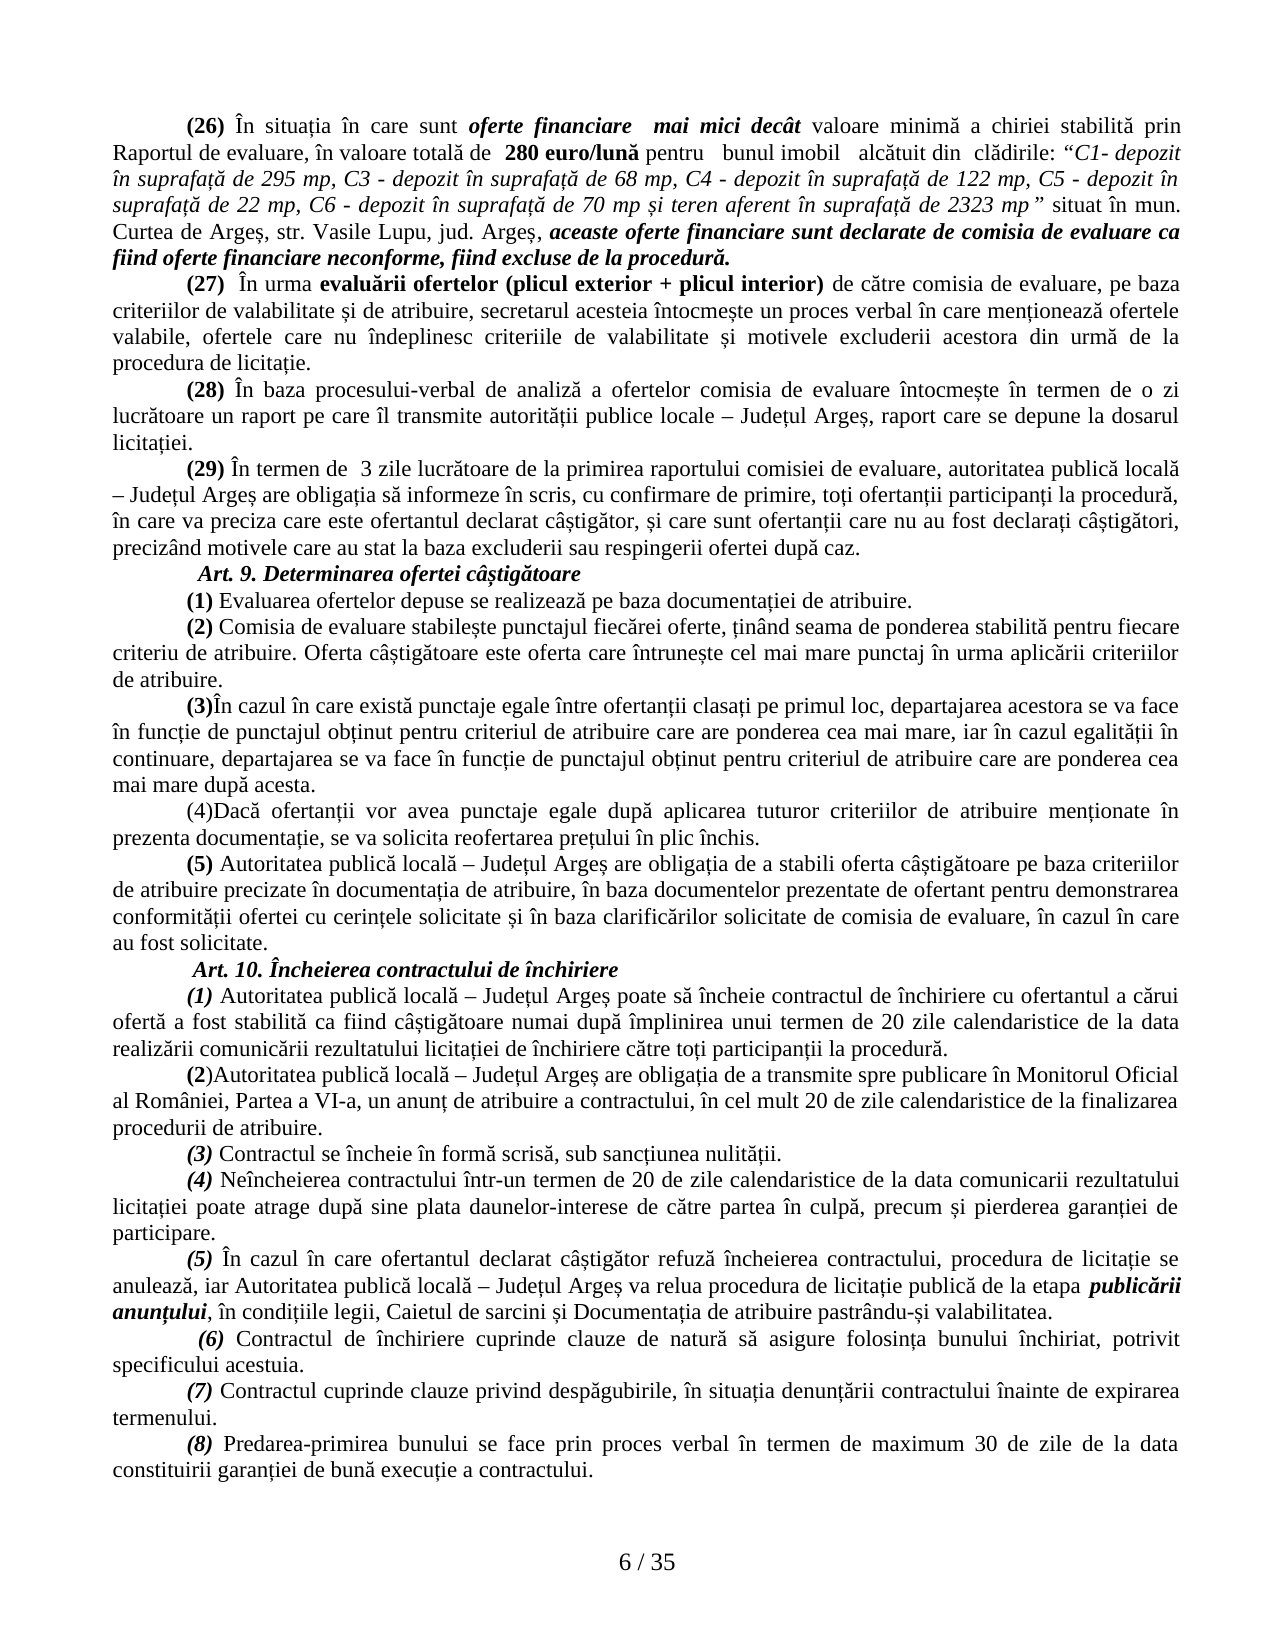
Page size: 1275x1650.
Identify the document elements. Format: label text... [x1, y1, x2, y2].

text (4)Dacă ofertanții vor avea punctaje egale după aplicarea tuturor criteriilor de atribuire menționate în prezenta documentație, se va solicita reofertarea prețului în plic închis. [112, 797, 1181, 850]
text (7) Contractul cuprinde clauze privind despăgubirile, în situația denunțării contractului înainte de expirarea termenului. [112, 1377, 1181, 1430]
text (8) Predarea-primirea bunului se face prin proces verbal în termen de maximum 30 de zile de la data constituirii garanției de bună execuție a contractului. [112, 1430, 1181, 1483]
text (28) În baza procesului-verbal de analiză a ofertelor comisia de evaluare întocmește în termen de o zi lucrătoare un raport pe care îl transmite autorității publice locale – Județul Argeș, raport care se depune la dosarul licitației. [112, 376, 1181, 455]
text Art. 10. Încheierea contractului de închiriere [112, 956, 1181, 982]
text (26) În situația în care sunt oferte financiare mai mici decât valoare minimă a chiriei stabilită prin Raportul de evaluare, în valoare totală de 280 euro/lună pentru bunul imobil alcătuit din clădirile: “C1- depozit în suprafață de 295 mp, C3 - depozit în suprafață de 68 mp, C4 - depozit în suprafață de 122 mp, C5 - depozit în suprafață de 22 mp, C6 - depozit în suprafață de 70 mp și teren aferent în suprafață de 2323 mp” situat în mun. Curtea de Argeș, str. Vasile Lupu, jud. Argeș, aceaste oferte financiare sunt declarate de comisia de evaluare ca fiind oferte financiare neconforme, fiind excluse de la procedură. [112, 112, 1181, 270]
text (4) Neîncheierea contractului într-un termen de 20 de zile calendaristice de la data comunicarii rezultatului licitației poate atrage după sine plata daunelor-interese de către partea în culpă, precum și pierderea garanției de participare. [112, 1166, 1181, 1246]
text (1) Autoritatea publică locală – Județul Argeș poate să încheie contractul de închiriere cu ofertantul a cărui ofertă a fost stabilită ca fiind câștigătoare numai după împlinirea unui termen de 20 zile calendaristice de la data realizării comunicării rezultatului licitației de închiriere către toți participanții la procedură. [112, 982, 1181, 1061]
text (2)Autoritatea publică locală – Județul Argeș are obligația de a transmite spre publicare în Monitorul Oficial al României, Partea a VI-a, un anunț de atribuire a contractului, în cel mult 20 de zile calendaristice de la finalizarea procedurii de atribuire. [112, 1061, 1181, 1140]
text (2) Comisia de evaluare stabilește punctajul fiecărei oferte, ținând seama de ponderea stabilită pentru fiecare criteriu de atribuire. Oferta câștigătoare este oferta care întrunește cel mai mare punctaj în urma aplicării criteriilor de atribuire. [112, 613, 1181, 692]
text (3) Contractul se încheie în formă scrisă, sub sancțiunea nulității. [112, 1140, 1181, 1166]
text (27) În urma evaluării ofertelor (plicul exterior + plicul interior) de către comisia de evaluare, pe baza criteriilor de valabilitate și de atribuire, secretarul acesteia întocmește un proces verbal în care menționează ofertele valabile, ofertele care nu îndeplinesc criteriile de valabilitate și motivele excluderii acestora din urmă de la procedura de licitație. [112, 270, 1181, 376]
text Art. 9. Determinarea ofertei câștigătoare [112, 560, 1181, 587]
text (1) Evaluarea ofertelor depuse se realizează pe baza documentației de atribuire. [112, 587, 1181, 613]
text (29) În termen de 3 zile lucrătoare de la primirea raportului comisiei de evaluare, autoritatea publică locală – Județul Argeș are obligația să informeze în scris, cu confirmare de primire, toți ofertanții participanți la procedură, în care va preciza care este ofertantul declarat câștigător, și care sunt ofertanții care nu au fost declarați câștigători, precizând motivele care au stat la baza excluderii sau respingerii ofertei după caz. [112, 455, 1181, 560]
text (6) Contractul de închiriere cuprinde clauze de natură să asigure folosința bunului închiriat, potrivit specificului acestuia. [112, 1324, 1181, 1377]
text (3)În cazul în care există punctaje egale între ofertanții clasați pe primul loc, departajarea acestora se va face în funcție de punctajul obținut pentru criteriul de atribuire care are ponderea cea mai mare, iar în cazul egalității în continuare, departajarea se va face în funcție de punctajul obținut pentru criteriul de atribuire care are ponderea cea mai mare după acesta. [112, 692, 1181, 797]
text (5) În cazul în care ofertantul declarat câștigător refuză încheierea contractului, procedura de licitație se anulează, iar Autoritatea publică locală – Județul Argeș va relua procedura de licitație publică de la etapa publicării anunțului, în condițiile legii, Caietul de sarcini și Documentația de atribuire pastrându-și valabilitatea. [112, 1246, 1181, 1324]
text (5) Autoritatea publică locală – Județul Argeș are obligația de a stabili oferta câștigătoare pe baza criteriilor de atribuire precizate în documentația de atribuire, în baza documentelor prezentate de ofertant pentru demonstrarea conformității ofertei cu cerințele solicitate și în baza clarificărilor solicitate de comisia de evaluare, în cazul în care au fost solicitate. [112, 850, 1181, 956]
